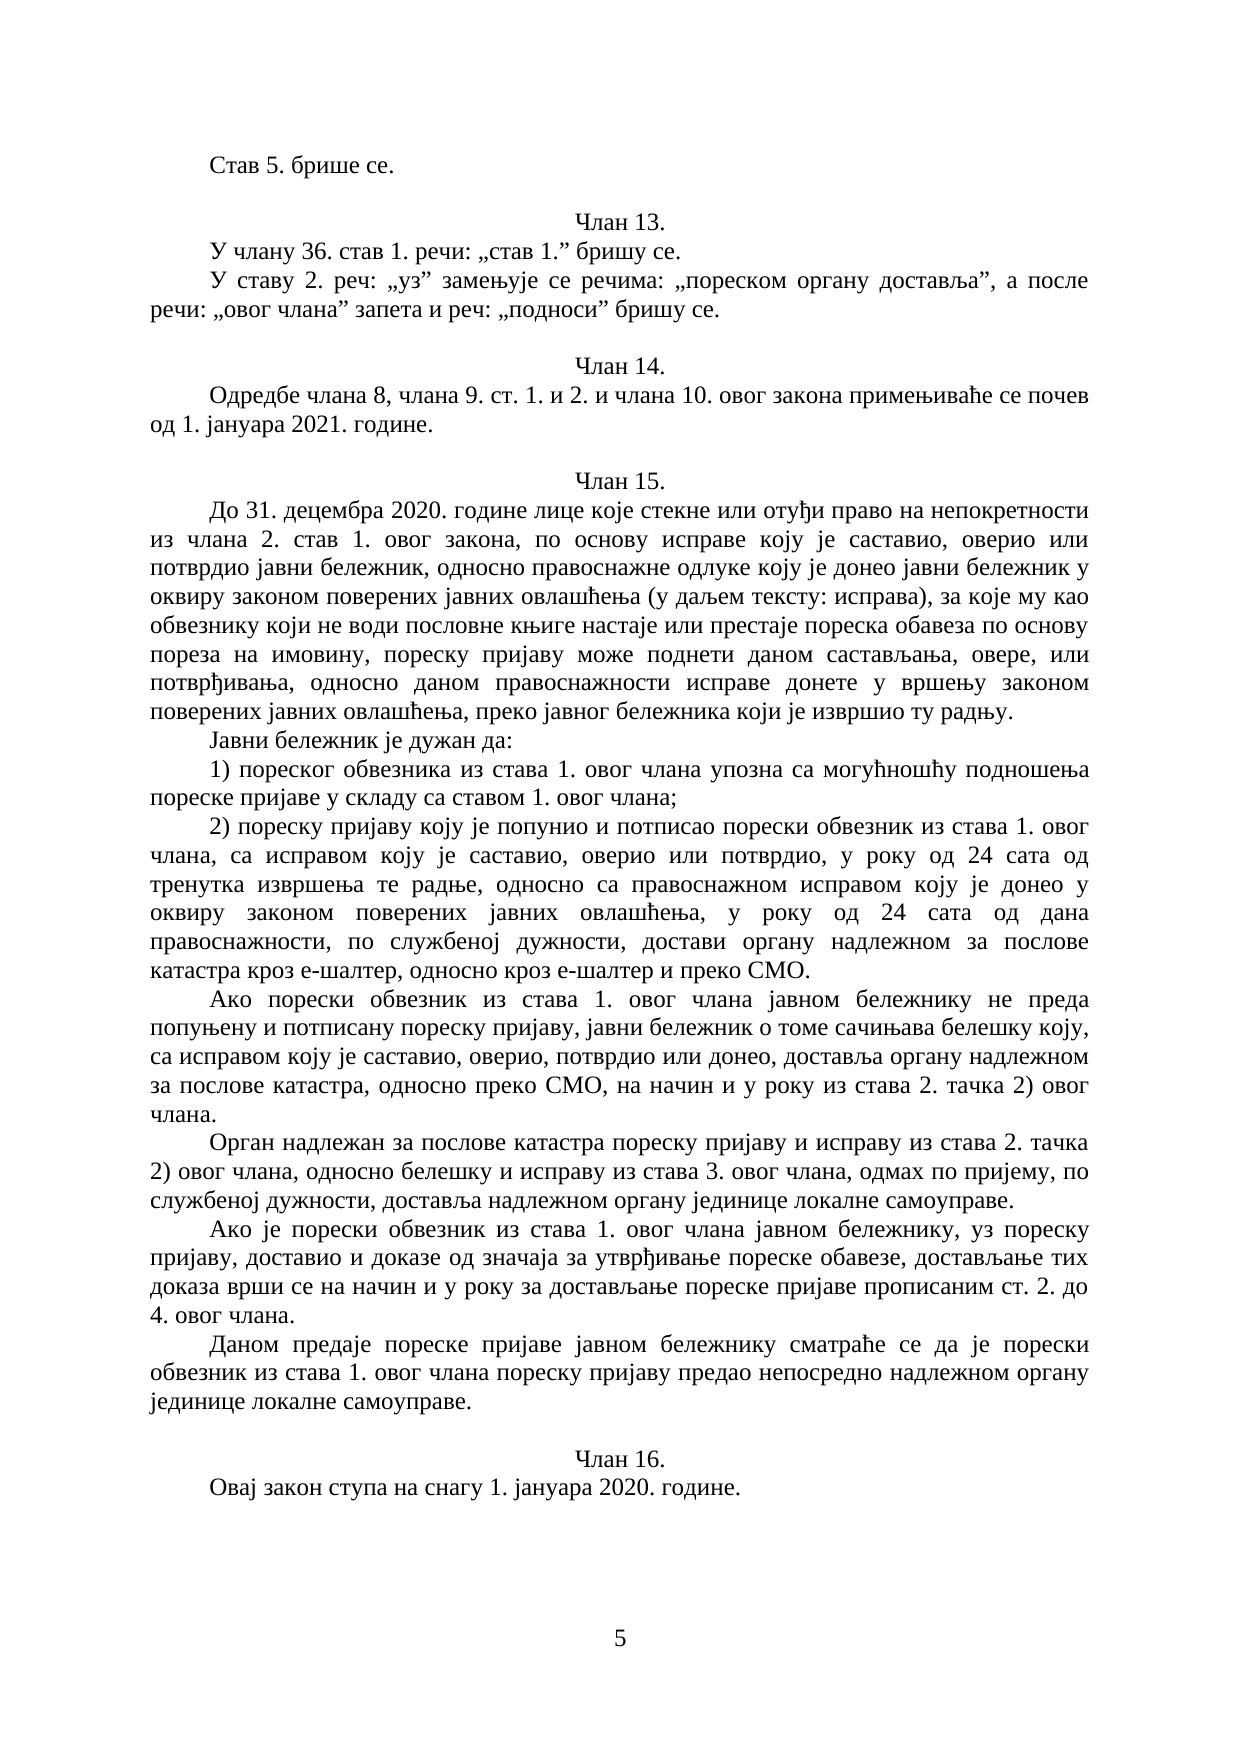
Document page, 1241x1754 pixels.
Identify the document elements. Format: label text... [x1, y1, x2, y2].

text Члан 14. [150, 351, 1090, 380]
text Члан 16. [150, 1444, 1090, 1472]
text Јавни бележник је дужан да: [150, 725, 1090, 754]
text У члану 36. став 1. речи: „став 1.” бришу се. [150, 236, 1090, 265]
text У ставу 2. реч: „уз” замењује се речима: „пореском органу доставља”, а после речи: „овог члана” запета и реч: „подноси” бришу се. [150, 265, 1090, 322]
text 2) пореску пријаву коју је попунио и потписао порески обвезник из става 1. овог члана, са исправом коју је саставио, оверио или потврдио, у року од 24 сата од тренутка извршења те радње, односно са правоснажном исправом коју је донео у оквиру законом поверених јавних овлашћења, у року од 24 сата од дана правоснажности, по службеној дужности, достави органу надлежном за послове катастра кроз е-шалтер, односно кроз е-шалтер и преко СМО. [150, 811, 1090, 984]
text До 31. децембра 2020. године лице које стекне или отуђи право на непокретности из члана 2. став 1. овог закона, по основу исправе коју је саставио, оверио или потврдио јавни бележник, односно правоснажне одлуке коју је донео јавни бележник у оквиру законом поверених јавних овлашћења (у даљем тексту: исправа), за које му као обвезнику који не води пословне књиге настаје или престаје пореска обавеза по основу пореза на имовину, пореску пријаву може поднети даном састављања, овере, или потврђивања, односно даном правоснажности исправе донете у вршењу законом поверених јавних овлашћења, преко јавног бележника који је извршио ту радњу. [150, 495, 1090, 725]
text Ако порески обвезник из става 1. овог члана јавном бележнику не преда попуњену и потписану пореску пријаву, јавни бележник о томе сачињава белешку коју, са исправом коју је саставио, оверио, потврдио или донео, доставља органу надлежном за послове катастра, односно преко СМО, на начин и у року из става 2. тачка 2) овог члана. [150, 984, 1090, 1127]
text Члан 13. [150, 207, 1090, 236]
text 1) пореског обвезника из става 1. овог члана упозна са могућношћу подношења пореске пријаве у складу са ставом 1. овог члана; [150, 754, 1090, 811]
text Ако је порески обвезник из става 1. овог члана јавном бележнику, уз пореску пријаву, доставио и доказе од значаја за утврђивање пореске обавезе, достављање тих доказа врши се на начин и у року за достављање пореске пријаве прописаним ст. 2. до 4. овог члана. [150, 1214, 1090, 1329]
text Члан 15. [150, 466, 1090, 495]
text Став 5. брише се. [150, 150, 1090, 179]
text Овај закон ступа на снагу 1. јануара 2020. године. [150, 1472, 1090, 1501]
text Одредбе члана 8, члана 9. ст. 1. и 2. и члана 10. овог закона примењиваће се почев од 1. јануара 2021. године. [150, 380, 1090, 437]
text Даном предаје пореске пријаве јавном бележнику сматраће се да је порески обвезник из става 1. овог члана пореску пријаву предао непосредно надлежном органу јединице локалне самоуправе. [150, 1329, 1090, 1415]
text Орган надлежан за послове катастра пореску пријаву и исправу из става 2. тачка 2) овог члана, односно белешку и исправу из става 3. овог члана, одмах по пријему, по службеној дужности, доставља надлежном органу јединице локалне самоуправе. [150, 1127, 1090, 1214]
